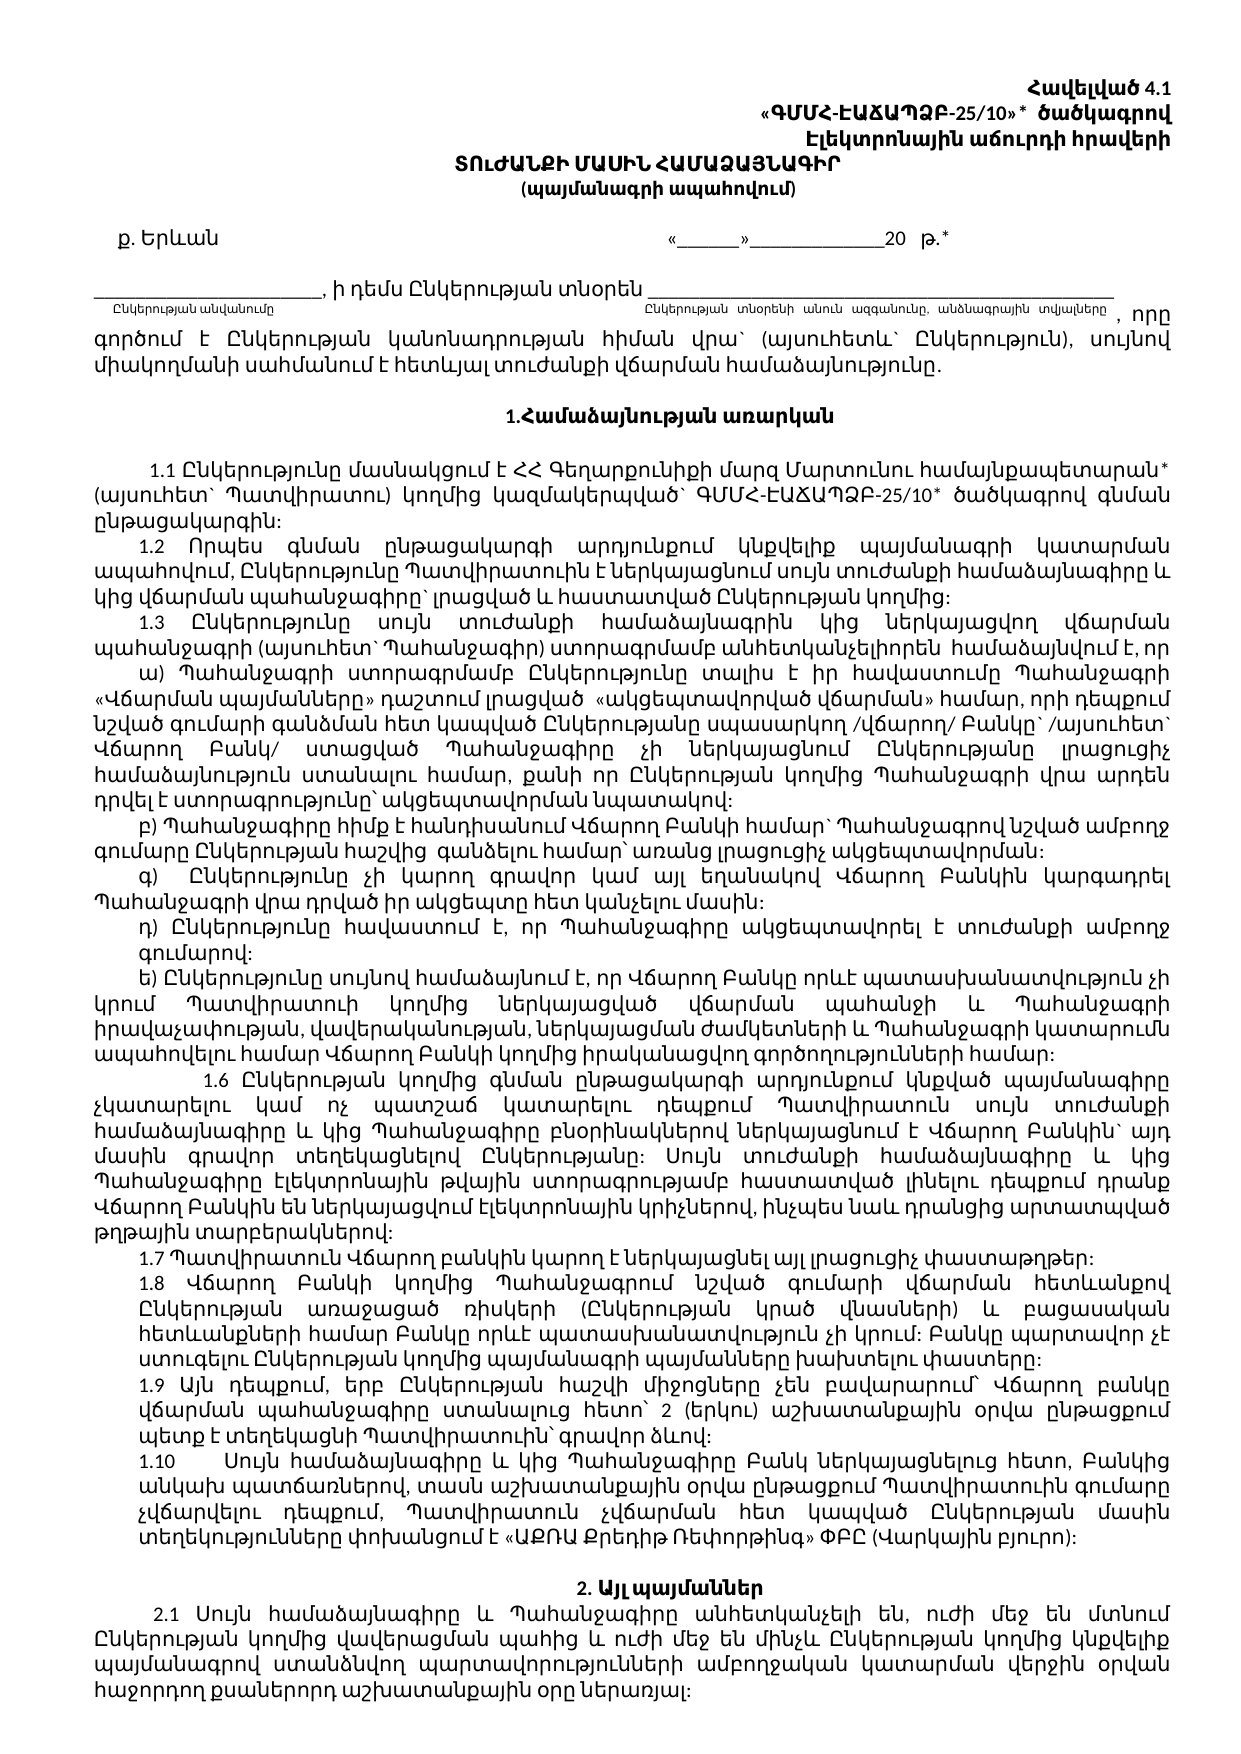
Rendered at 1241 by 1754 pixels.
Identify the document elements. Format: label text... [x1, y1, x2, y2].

text 1.9 Այն դեպքում, երբ Ընկերության հաշվի միջոցները չեն բավարարում՝ Վճարող բանկը վճարման պահանջագիրը ստանալուց հետո՝ 2 (երկու) աշխատանքային օրվա ընթացքում պետք է տեղեկացնի Պատվիրատուին՝ գրավոր ձևով: [138, 1372, 1171, 1448]
text Հավելված 4.1 [94, 75, 1171, 100]
text 1.1 Ընկերությունը մասնակցում է ՀՀ Գեղարքունիքի մարզ Մարտունու համայնքապետարան* (այսուհետ` Պատվիրատու) կողմից կազմակերպված` ԳՄՄՀ-ԷԱՃԱՊՁԲ-25/10* ծածկագրով գնման ընթացակարգին: [94, 457, 1171, 533]
text ե) Ընկերությունը սույնով համաձայնում է, որ Վճարող Բանկը որևէ պատասխանատվություն չի կրում Պատվիրատուի կողմից ներկայացված վճարման պահանջի և Պահանջագրի իրավաչափության, վավերականության, ներկայացման ժամկետների և Պահանջագրի կատարումն ապահովելու համար Վճարող Բանկի կողմից իրականացվող գործողությունների համար: [94, 965, 1171, 1067]
text բ) Պահանջագիրը հիմք է հանդիսանում Վճարող Բանկի համար` Պահանջագրով նշված ամբողջ գումարը Ընկերության հաշվից գանձելու համար՝ առանց լրացուցիչ ակցեպտավորման: [94, 813, 1171, 864]
text 1.8 Վճարող Բանկի կողմից Պահանջագրում նշված գումարի վճարման հետևանքով Ընկերության առաջացած ռիսկերի (Ընկերության կրած վնասների) և բացասական հետևանքների համար Բանկը որևէ պատասխանատվություն չի կրում: Բանկը պարտավոր չէ ստուգելու Ընկերության կողմից պայմանագրի պայմանները խախտելու փաստերը: [138, 1270, 1171, 1372]
text Ընկերության անվանումը Ընկերության տնօրենի անուն ազգանունը, անձնագրային տվյալները , որը գործում է Ընկերության կանոնադրության հիման վրա` (այսուհետև` Ընկերություն), սույնով միակողմանի սահմանում է հետևյալ տուժանքի վճարման համաձայնությունը. [94, 301, 1171, 377]
text գ) Ընկերությունը չի կարող գրավոր կամ այլ եղանակով Վճարող Բանկին կարգադրել Պահանջագրի վրա դրված իր ակցեպտը հետ կանչելու մասին: [94, 864, 1171, 914]
text 2. Այլ պայմաններ [169, 1575, 1171, 1601]
text ______________________, ի դեմս Ընկերության տնօրեն _____________________________________________ [94, 276, 1171, 301]
text «ԳՄՄՀ-ԷԱՃԱՊՁԲ-25/10»* ծածկագրով [94, 100, 1171, 126]
text ա) Պահանջագրի ստորագրմամբ Ընկերությունը տալիս է իր հավաստումը Պահանջագրի «Վճարման պայմանները» դաշտում լրացված «ակցեպտավորված վճարման» համար, որի դեպքում նշված գումարի գանձման հետ կապված Ընկերությանը սպասարկող /վճարող/ Բանկը` /այսուհետ` Վճարող Բանկ/ ստացված Պահանջագիրը չի ներկայացնում Ընկերությանը լրացուցիչ համաձայնություն ստանալու համար, քանի որ Ընկերության կողմից Պահանջագրի վրա արդեն դրվել է ստորագրությունը՝ ակցեպտավորման նպատակով: [94, 660, 1171, 813]
text Էլեկտրոնային աճուրդի հրավերի [94, 126, 1171, 151]
text 1.10 Սույն համաձայնագիրը և կից Պահանջագիրը Բանկ ներկայացնելուց հետո, Բանկից անկախ պատճառներով, տասն աշխատանքային օրվա ընթացքում Պատվիրատուին գումարը չվճարվելու դեպքում, Պատվիրատուն չվճարման հետ կապված Ընկերության մասին տեղեկությունները փոխանցում է «ԱՔՌԱ Քրեդիթ Ռեփորթինգ» ՓԲԸ (Վարկային բյուրո): [138, 1448, 1171, 1550]
text դ) Ընկերությունը հավաստում է, որ Պահանջագիրը ակցեպտավորել է տուժանքի ամբողջ գումարով: [138, 914, 1171, 965]
text 1.3 Ընկերությունը սույն տուժանքի համաձայնագրին կից ներկայացվող վճարման պահանջագրի (այսուհետ` Պահանջագիր) ստորագրմամբ անհետկանչելիորեն համաձայնվում է, որ [94, 609, 1171, 660]
text ՏՈւԺԱՆՔԻ ՄԱՍԻՆ ՀԱՄԱՁԱՅՆԱԳԻՐ [94, 151, 1171, 177]
text ք. Երևան «______»_____________20 թ.* [94, 225, 1171, 250]
text 2.1 Սույն համաձայնագիրը և Պահանջագիրը անհետկանչելի են, ուժի մեջ են մտնում Ընկերության կողմից վավերացման պահից և ուժի մեջ են մինչև Ընկերության կողմից կնքվելիք պայմանագրով ստանձնվող պարտավորությունների ամբողջական կատարման վերջին օրվան հաջորդող քսաներորդ աշխատանքային օրը ներառյալ: [94, 1601, 1171, 1702]
text 1.Համաձայնության առարկան [169, 403, 1171, 428]
text 1.6 Ընկերության կողմից գնման ընթացակարգի արդյունքում կնքված պայմանագիրը չկատարելու կամ ոչ պատշաճ կատարելու դեպքում Պատվիրատուն սույն տուժանքի համաձայնագիրը և կից Պահանջագիրը բնօրինակներով ներկայացնում է Վճարող Բանկին` այդ մասին գրավոր տեղեկացնելով Ընկերությանը: Սույն տուժանքի համաձայնագիրը և կից Պահանջագիրը էլեկտրոնային թվային ստորագրությամբ հաստատված լինելու դեպքում դրանք Վճարող Բանկին են ներկայացվում էլեկտրոնային կրիչներով, ինչպես նաև դրանցից արտատպված թղթային տարբերակներով: [94, 1067, 1171, 1245]
text 1.2 Որպես գնման ընթացակարգի արդյունքում կնքվելիք պայմանագրի կատարման ապահովում, Ընկերությունը Պատվիրատուին է ներկայացնում սույն տուժանքի համաձայնագիրը և կից վճարման պահանջագիրը` լրացված և հաստատված Ընկերության կողմից: [94, 533, 1171, 609]
text (պայմանագրի ապահովում) [94, 177, 1171, 199]
text 1.7 Պատվիրատուն Վճարող բանկին կարող է ներկայացնել այլ լրացուցիչ փաստաթղթեր: [138, 1245, 1171, 1270]
